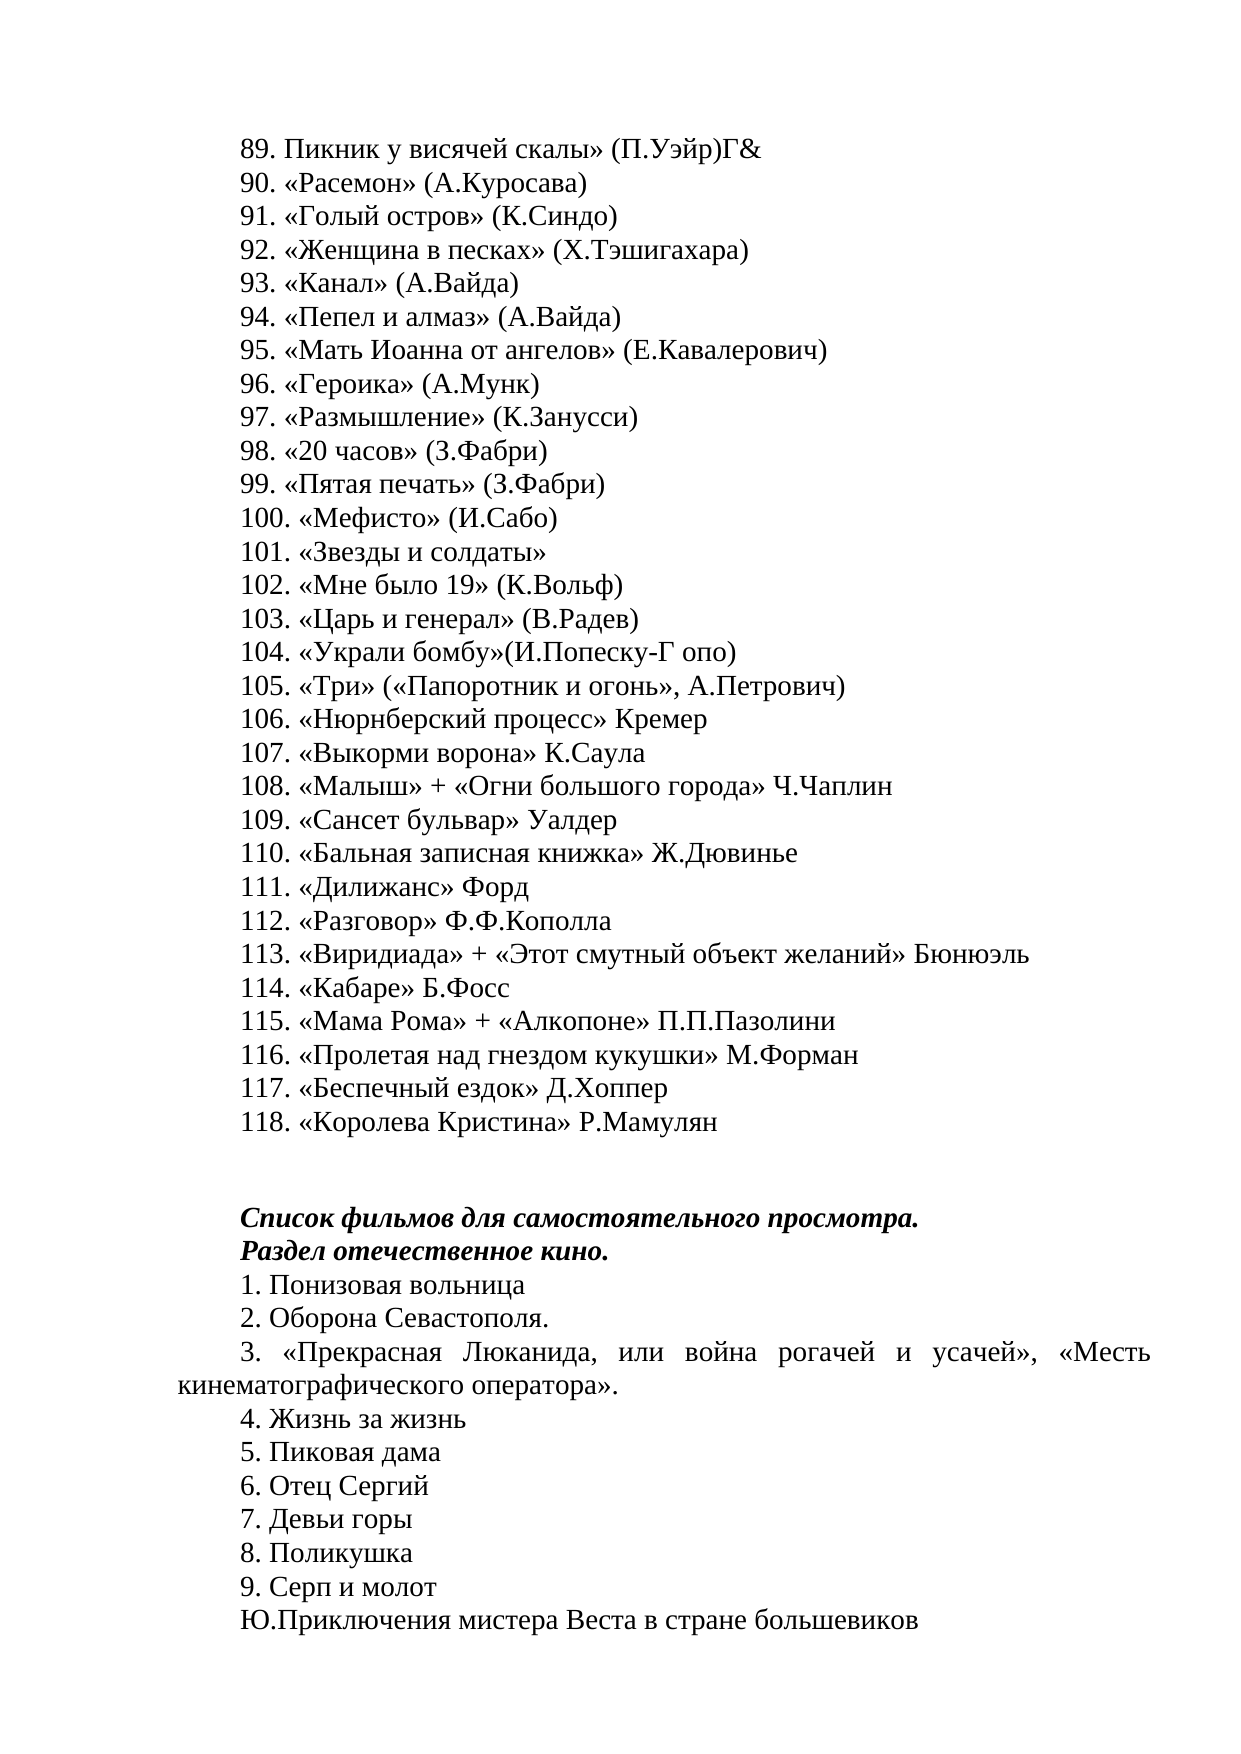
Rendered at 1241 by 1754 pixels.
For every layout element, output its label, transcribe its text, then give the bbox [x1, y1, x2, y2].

text 108. «Малыш» + «Огни большого города» Ч.Чаплин [177, 768, 1152, 802]
text 95. «Мать Иоанна от ангелов» (Е.Кавалерович) [177, 332, 1152, 366]
text 97. «Размышление» (К.Занусси) [177, 399, 1152, 433]
text 112. «Разговор» Ф.Ф.Кополла [177, 903, 1152, 936]
text 91. «Голый остров» (К.Синдо) [177, 198, 1152, 232]
text 7. Девьи горы [177, 1502, 1152, 1535]
text 102. «Мне было 19» (К.Вольф) [177, 567, 1152, 601]
text 9. Серп и молот [177, 1569, 1152, 1602]
text 93. «Канал» (А.Вайда) [177, 265, 1152, 299]
text 103. «Царь и генерал» (В.Радев) [177, 601, 1152, 634]
text 90. «Расемон» (А.Куросава) [177, 165, 1152, 198]
text 115. «Мама Рома» + «Алкопоне» П.П.Пазолини [177, 1003, 1152, 1037]
text 110. «Бальная записная книжка» Ж.Дювинье [177, 836, 1152, 869]
text 113. «Виридиада» + «Этот смутный объект желаний» Бюнюэль [177, 936, 1152, 970]
text 89. Пикник у висячей скалы» (П.Уэйр)Г& [177, 131, 1152, 165]
text 4. Жизнь за жизнь [177, 1401, 1152, 1434]
text Список фильмов для самостоятельного просмотра. [177, 1200, 1152, 1233]
text 92. «Женщина в песках» (Х.Тэшигахара) [177, 232, 1152, 265]
text 99. «Пятая печать» (З.Фабри) [177, 467, 1152, 500]
text Ю.Приключения мистера Веста в стране большевиков [177, 1602, 1152, 1636]
text 104. «Украли бомбу»(И.Попеску-Г опо) [177, 634, 1152, 668]
text 100. «Мефисто» (И.Сабо) [177, 500, 1152, 534]
text 105. «Три» («Папоротник и огонь», А.Петрович) [177, 668, 1152, 701]
text 101. «Звезды и солдаты» [177, 534, 1152, 567]
text 98. «20 часов» (З.Фабри) [177, 433, 1152, 467]
text 1. Понизовая вольница [177, 1267, 1152, 1300]
text 114. «Кабаре» Б.Фосс [177, 970, 1152, 1003]
text 94. «Пепел и алмаз» (А.Вайда) [177, 299, 1152, 332]
text 5. Пиковая дама [177, 1434, 1152, 1468]
text 6. Отец Сергий [177, 1468, 1152, 1502]
text 107. «Выкорми ворона» К.Саула [177, 735, 1152, 768]
text 111. «Дилижанс» Форд [177, 869, 1152, 903]
text Раздел отечественное кино. [177, 1233, 1152, 1267]
text 109. «Сансет бульвар» Уалдер [177, 802, 1152, 836]
text 96. «Героика» (А.Мунк) [177, 366, 1152, 399]
text 2. Оборона Севастополя. [177, 1300, 1152, 1334]
text 116. «Пролетая над гнездом кукушки» М.Форман [177, 1037, 1152, 1070]
text 117. «Беспечный ездок» Д.Хоппер [177, 1070, 1152, 1104]
text 118. «Королева Кристина» Р.Мамулян [177, 1104, 1152, 1137]
text 106. «Нюрнберский процесс» Кремер [177, 701, 1152, 735]
text 8. Поликушка [177, 1535, 1152, 1569]
text 3. «Прекрасная Люканида, или война рогачей и усачей», «Месть кинематографического оператора». [177, 1334, 1152, 1401]
